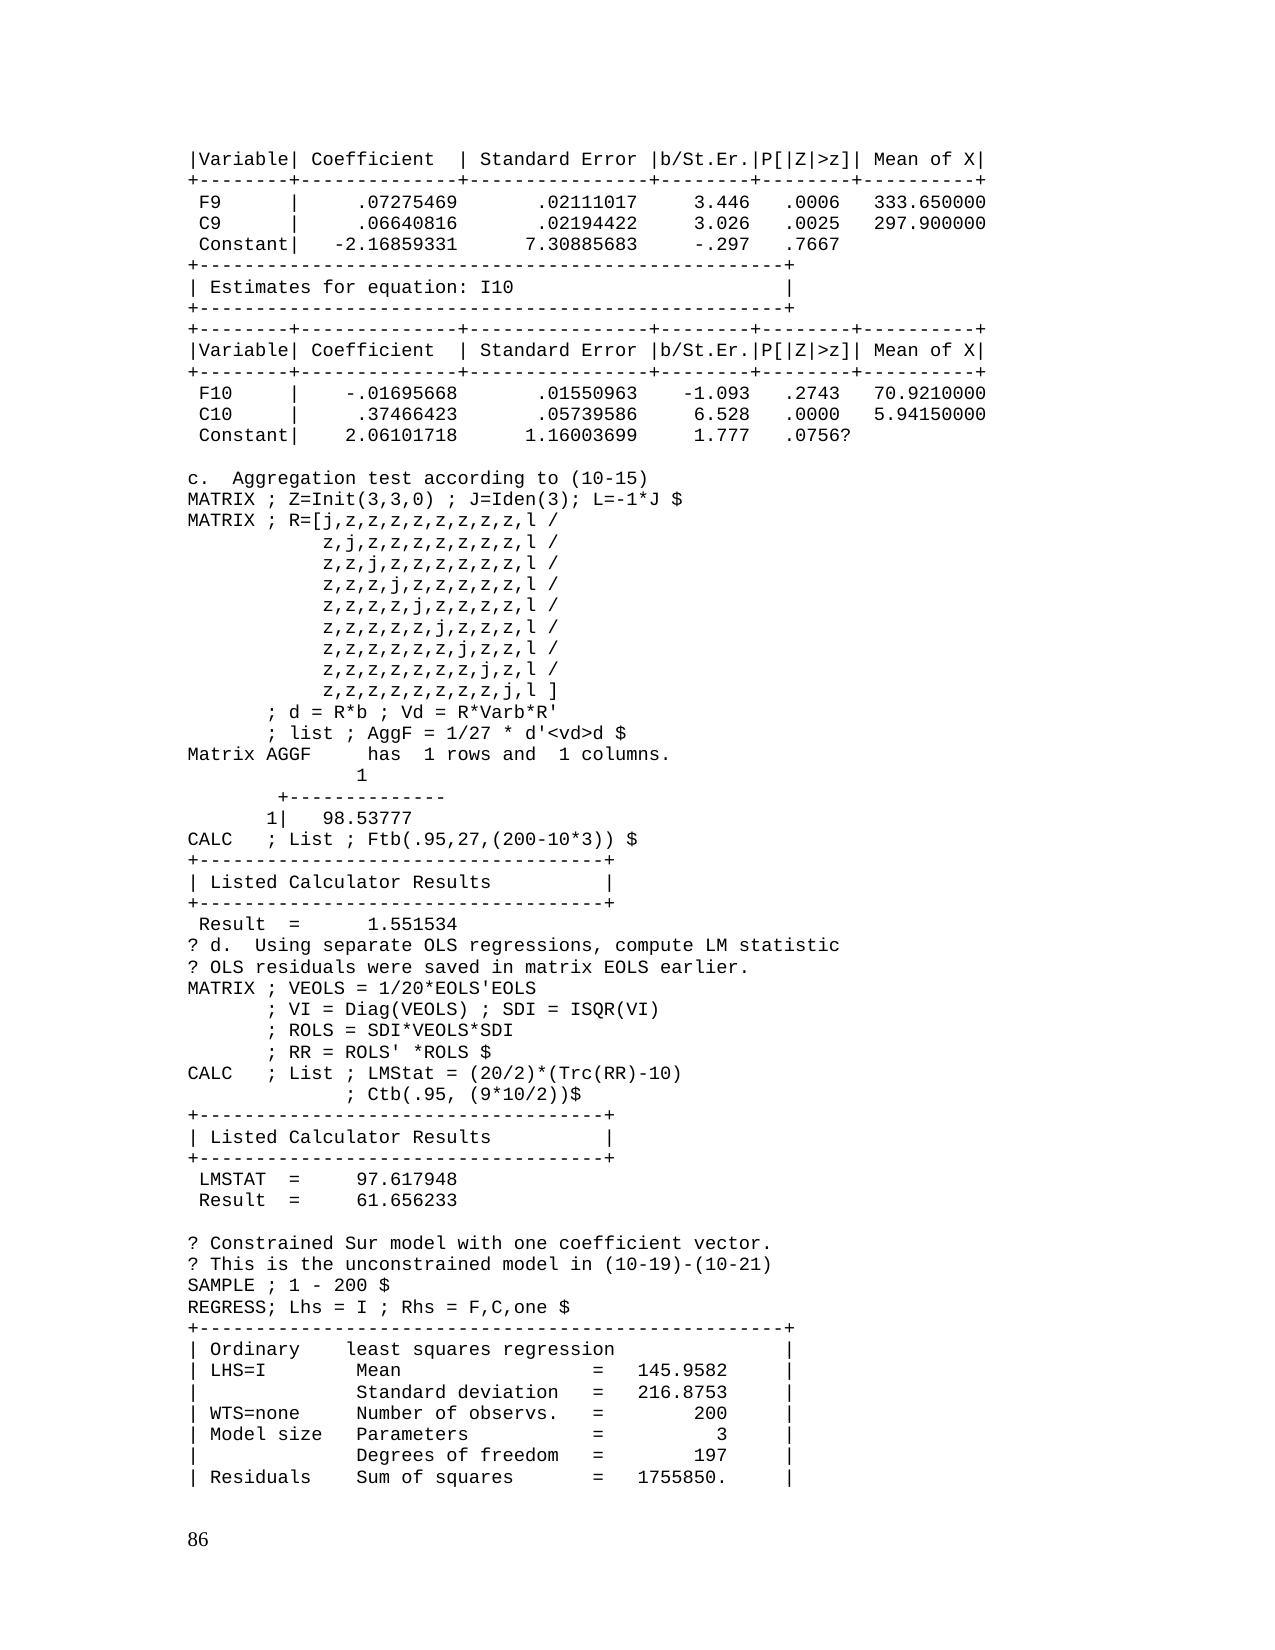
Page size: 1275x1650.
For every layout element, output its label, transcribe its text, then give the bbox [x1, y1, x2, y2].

text SAMPLE ; 1 - 200 $ [187, 1276, 1087, 1297]
text ; list ; AggF = 1/27 * d'<vd>d $ [187, 724, 1087, 745]
text z,z,z,z,z,z,z,j,z,l / [187, 660, 1087, 681]
text z,z,j,z,z,z,z,z,z,l / [187, 554, 1087, 575]
text | Residuals Sum of squares = 1755850. | [187, 1467, 1087, 1489]
text Constant| 2.06101718 1.16003699 1.777 .0756? [187, 426, 1087, 447]
text F10 | -.01695668 .01550963 -1.093 .2743 70.9210000 [187, 384, 1087, 405]
text z,z,z,j,z,z,z,z,z,l / [187, 575, 1087, 596]
text ? This is the unconstrained model in (10-19)-(10-21) [187, 1255, 1087, 1276]
text ; ROLS = SDI*VEOLS*SDI [187, 1021, 1087, 1042]
text z,z,z,z,j,z,z,z,z,l / [187, 596, 1087, 617]
text z,z,z,z,z,z,z,z,j,l ] [187, 681, 1087, 702]
text REGRESS; Lhs = I ; Rhs = F,C,one $ [187, 1297, 1087, 1319]
text +-------------- [187, 787, 1087, 809]
text Matrix AGGF has 1 rows and 1 columns. [187, 745, 1087, 766]
text | Estimates for equation: I10 | [187, 277, 1087, 299]
text |Variable| Coefficient | Standard Error |b/St.Er.|P[|Z|>z]| Mean of X| [187, 150, 1087, 171]
text ; Ctb(.95, (9*10/2))$ [187, 1085, 1087, 1106]
text F9 | .07275469 .02111017 3.446 .0006 00 [187, 192, 1087, 214]
text MATRIX ; R=[j,z,z,z,z,z,z,z,z,l / [187, 511, 1087, 532]
text +------------------------------------+ [187, 1149, 1087, 1170]
text +------------------------------------+ [187, 894, 1087, 915]
text MATRIX ; Z=Init(3,3,0) ; J=Iden(3); L=-1*J $ [187, 490, 1087, 511]
text | Ordinary least squares regression | [187, 1340, 1087, 1361]
text C10 | .37466423 .05739586 6.528 .0000 5.94150000 [187, 405, 1087, 426]
text ; List ; LMStat = (20/2)*(Trc(RR)-10) [187, 1064, 1087, 1085]
text z,z,z,z,z,j,z,z,z,l / [187, 617, 1087, 639]
text | Listed Calculator Results | [187, 872, 1087, 894]
text ? OLS residuals were saved in matrix EOLS earlier. [187, 957, 1087, 979]
text +----------------------------------------------------+ [187, 1319, 1087, 1340]
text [187, 171, 1087, 192]
text ; VI = Diag(VEOLS) ; SDI = ISQR(VI) [187, 1000, 1087, 1021]
text +------------------------------------+ [187, 851, 1087, 872]
text ; List ; Ftb(.95,27,(200-10*3)) $ [187, 830, 1087, 851]
text C9 | .06640816 .02194422 3.026 .0025 00 [187, 214, 1087, 235]
text | Model size Parameters = 3 | [187, 1425, 1087, 1446]
text 1| 98.53777 [187, 809, 1087, 830]
text | =none Number of observs. = 200 | [187, 1404, 1087, 1425]
text +----------------------------------------------------+ [187, 256, 1087, 277]
text c. Aggregation test according to (10-15) [187, 469, 1087, 490]
text +----------------------------------------------------+ [187, 299, 1087, 320]
text z,j,z,z,z,z,z,z,z,l / [187, 532, 1087, 554]
text ? Constrained Sur model with one coefficient vector. [187, 1234, 1087, 1255]
text Result = 61.656233 [187, 1191, 1087, 1212]
text | LHS=I Mean = | [187, 1361, 1087, 1382]
text +--------+--------------+----------------+--------+--------+----------+ [187, 320, 1087, 341]
text z,z,z,z,z,z,j,z,z,l / [187, 639, 1087, 660]
text ; d = R*b ; Vd = R*Varb*R' [187, 702, 1087, 724]
text | Listed Calculator Results | [187, 1127, 1087, 1149]
text Result = 1.551534 [187, 915, 1087, 936]
text Constant| -2.16859331 7.30885683 -.297 .7667 [187, 235, 1087, 256]
text +--------+--------------+----------------+--------+--------+----------+ [187, 362, 1087, 384]
text LMSTAT = 97.617948 [187, 1170, 1087, 1191]
text |Variable| Coefficient | Standard Error |b/St.Er.|P[|Z|>z]| Mean of X| [187, 341, 1087, 362]
text MATRIX ; VEOLS = 1/20*EOLS'EOLS [187, 979, 1087, 1000]
text 1 [187, 766, 1087, 787]
text ? d. Using separate OLS regressions, compute LM statistic [187, 936, 1087, 957]
text | Standard deviation = | [187, 1382, 1087, 1404]
text +------------------------------------+ [187, 1106, 1087, 1127]
text | Degrees of freedom = 197 | [187, 1446, 1087, 1467]
text ; RR = ROLS' *ROLS $ [187, 1042, 1087, 1064]
